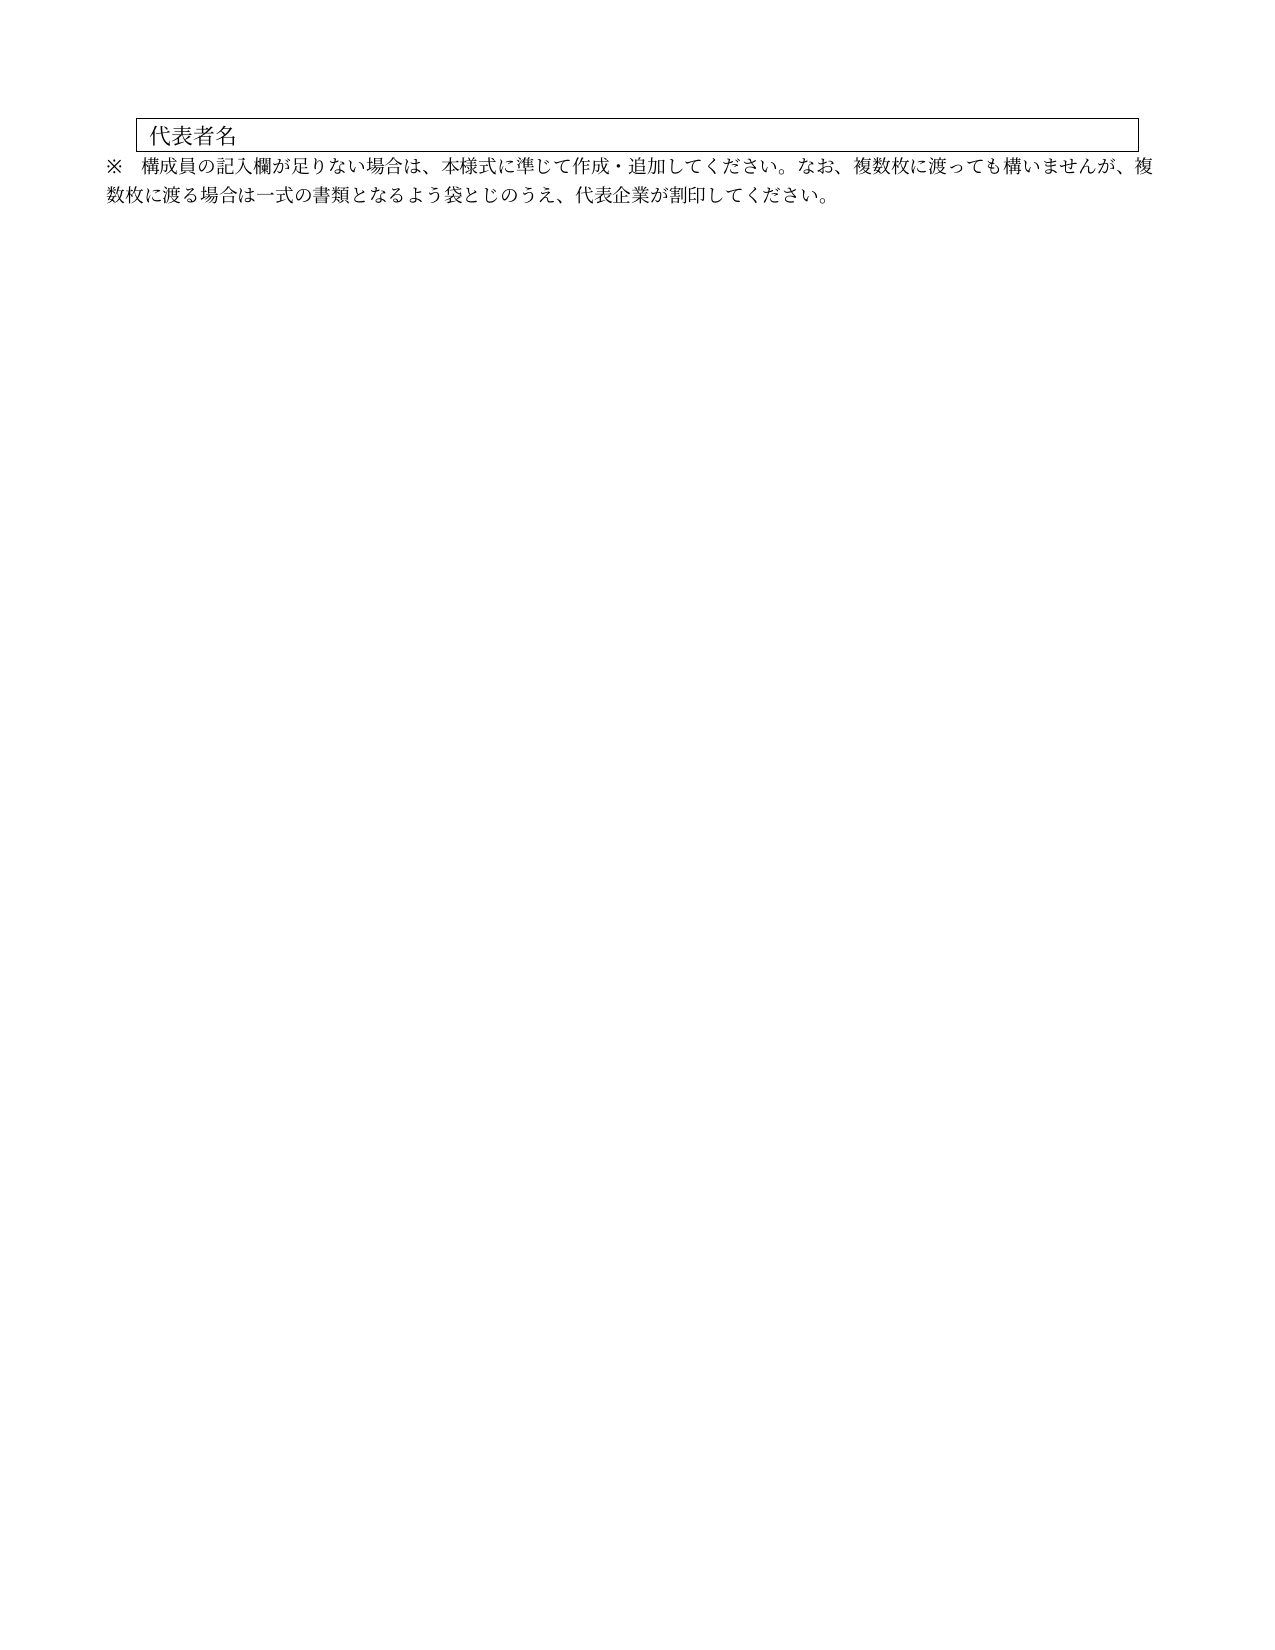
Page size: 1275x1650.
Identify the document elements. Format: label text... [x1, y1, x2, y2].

table_cell 所在地 商号又は名称 代表者名 [137, 119, 1138, 151]
text ※ 構成員の記入欄が足りない場合は、本様式に準じて作成・追加してください。なお、複数枚に渡っても構いませんが、複数枚に渡る場合は一式の書類となるよう袋とじのうえ、代表企業が割印してください。 [106, 152, 1169, 208]
